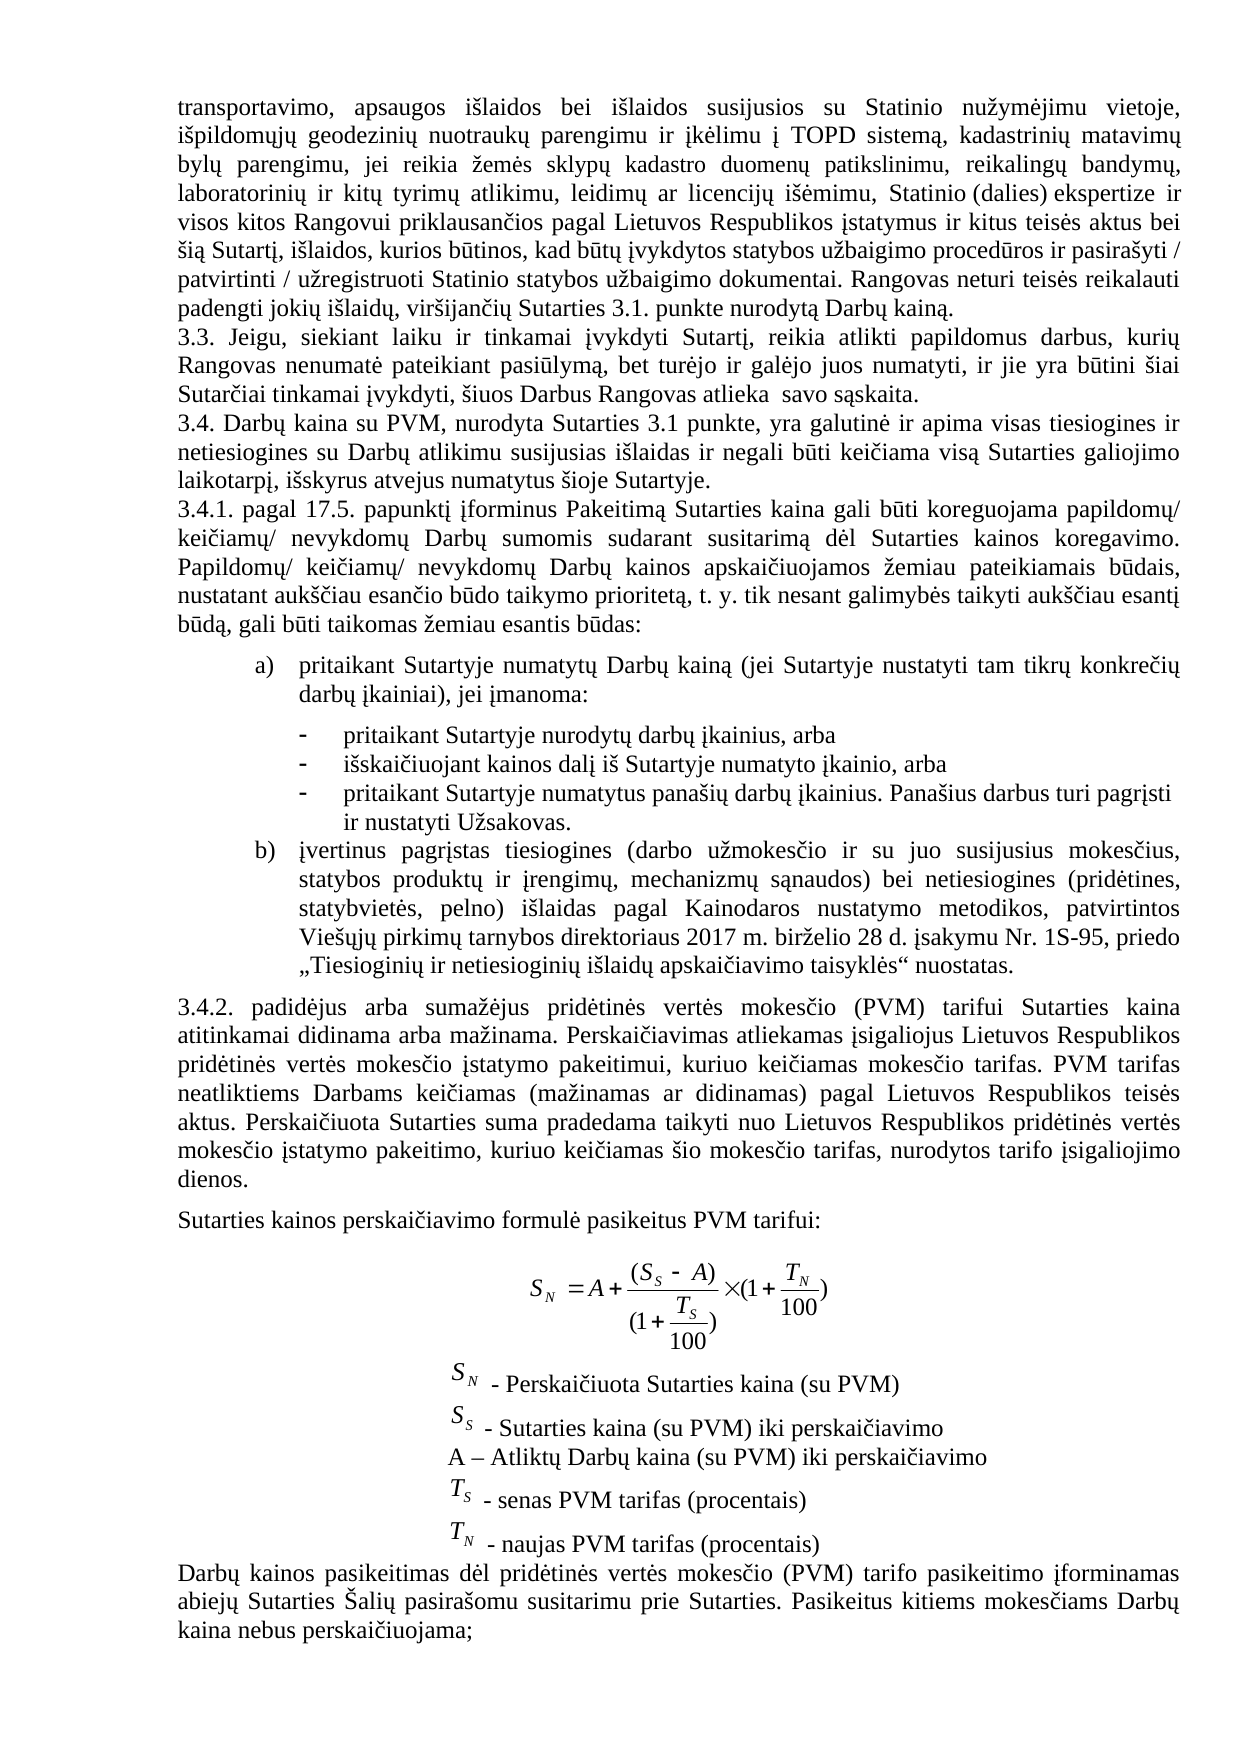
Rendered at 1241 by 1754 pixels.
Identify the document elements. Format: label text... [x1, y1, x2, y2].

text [177, 92, 1181, 322]
text - Sutarties kaina (su PVM) iki perskaičiavimo [316, 1398, 1181, 1442]
list išskaičiuojant kainos dalį iš Sutartyje numatyto įkainio, arba [299, 749, 1181, 778]
text 3.3. Jeigu, siekiant laiku ir tinkamai įvykdyti Sutartį, reikia atlikti papildomus darbus, kurių Rangovas nenumatė pateikiant pasiūlymą, bet turėjo ir galėjo juos numatyti, ir jie yra būtini šiai Sutarčiai tinkamai įvykdyti, šiuos Darbus Rangovas atlieka savo sąskaita. [177, 322, 1181, 408]
text 3.4.2. padidėjus arba sumažėjus pridėtinės vertės mokesčio (PVM) tarifui Sutarties kaina atitinkamai didinama arba mažinama. Perskaičiavimas atliekamas įsigaliojus Lietuvos Respublikos pridėtinės vertės mokesčio įstatymo pakeitimui, kuriuo keičiamas mokesčio tarifas. PVM tarifas neatliktiems Darbams keičiamas (mažinamas ar didinamas) pagal Lietuvos Respublikos teisės aktus. Perskaičiuota Sutarties suma pradedama taikyti nuo Lietuvos Respublikos pridėtinės vertės mokesčio įstatymo pakeitimo, kuriuo keičiamas šio mokesčio tarifas, nurodytos tarifo įsigaliojimo dienos. [177, 992, 1181, 1193]
list pritaikant Sutartyje nurodytų darbų įkainius, arba [299, 720, 1181, 749]
list pritaikant Sutartyje numatytų Darbų kainą (jei Sutartyje nustatyti tam tikrų konkrečių darbų įkainiai), jei įmanoma: [254, 650, 1181, 708]
text 3.4. Darbų kaina su PVM, nurodyta Sutarties 3.1 punkte, yra galutinė ir apima visas tiesiogines ir netiesiogines su Darbų atlikimu susijusias išlaidas ir negali būti keičiama visą Sutarties galiojimo laikotarpį, išskyrus atvejus numatytus šioje Sutartyje. [177, 408, 1181, 494]
text - naujas PVM tarifas (procentais) [316, 1514, 1181, 1558]
text - senas PVM tarifas (procentais) [316, 1470, 1181, 1514]
text 3.4.1. pagal 17.5. papunktį įforminus Pakeitimą Sutarties kaina gali būti koreguojama papildomų/ keičiamų/ nevykdomų Darbų sumomis sudarant susitarimą dėl Sutarties kainos koregavimo. Papildomų/ keičiamų/ nevykdomų Darbų kainos apskaičiuojamos žemiau pateikiamais būdais, nustatant aukščiau esančio būdo taikymo prioritetą, t. y. tik nesant galimybės taikyti aukščiau esantį būdą, gali būti taikomas žemiau esantis būdas: [177, 494, 1181, 638]
list įvertinus pagrįstas tiesiogines (darbo užmokesčio ir su juo susijusius mokesčius, statybos produktų ir įrengimų, mechanizmų sąnaudos) bei netiesiogines (pridėtines, statybvietės, pelno) išlaidas pagal Kainodaros nustatymo metodikos, patvirtintos Viešųjų pirkimų tarnybos direktoriaus 2017 m. birželio 28 d. įsakymu Nr. 1S-95, priedo „Tiesioginių ir netiesioginių išlaidų apskaičiavimo taisyklės“ nuostatas. [254, 835, 1181, 979]
list pritaikant Sutartyje numatytus panašių darbų įkainius. Panašius darbus turi pagrįsti ir nustatyti Užsakovas. [299, 778, 1181, 835]
text A – Atliktų Darbų kaina (su PVM) iki perskaičiavimo [316, 1442, 1181, 1470]
text - Perskaičiuota Sutarties kaina (su PVM) [316, 1354, 1181, 1398]
text Sutarties kainos perskaičiavimo formulė pasikeitus PVM tarifui: [177, 1205, 1181, 1234]
text Darbų kainos pasikeitimas dėl pridėtinės vertės mokesčio (PVM) tarifo pasikeitimo įforminamas abiejų Sutarties Šalių pasirašomu susitarimu prie Sutarties. Pasikeitus kitiems mokesčiams Darbų kaina nebus perskaičiuojama; [177, 1558, 1181, 1644]
